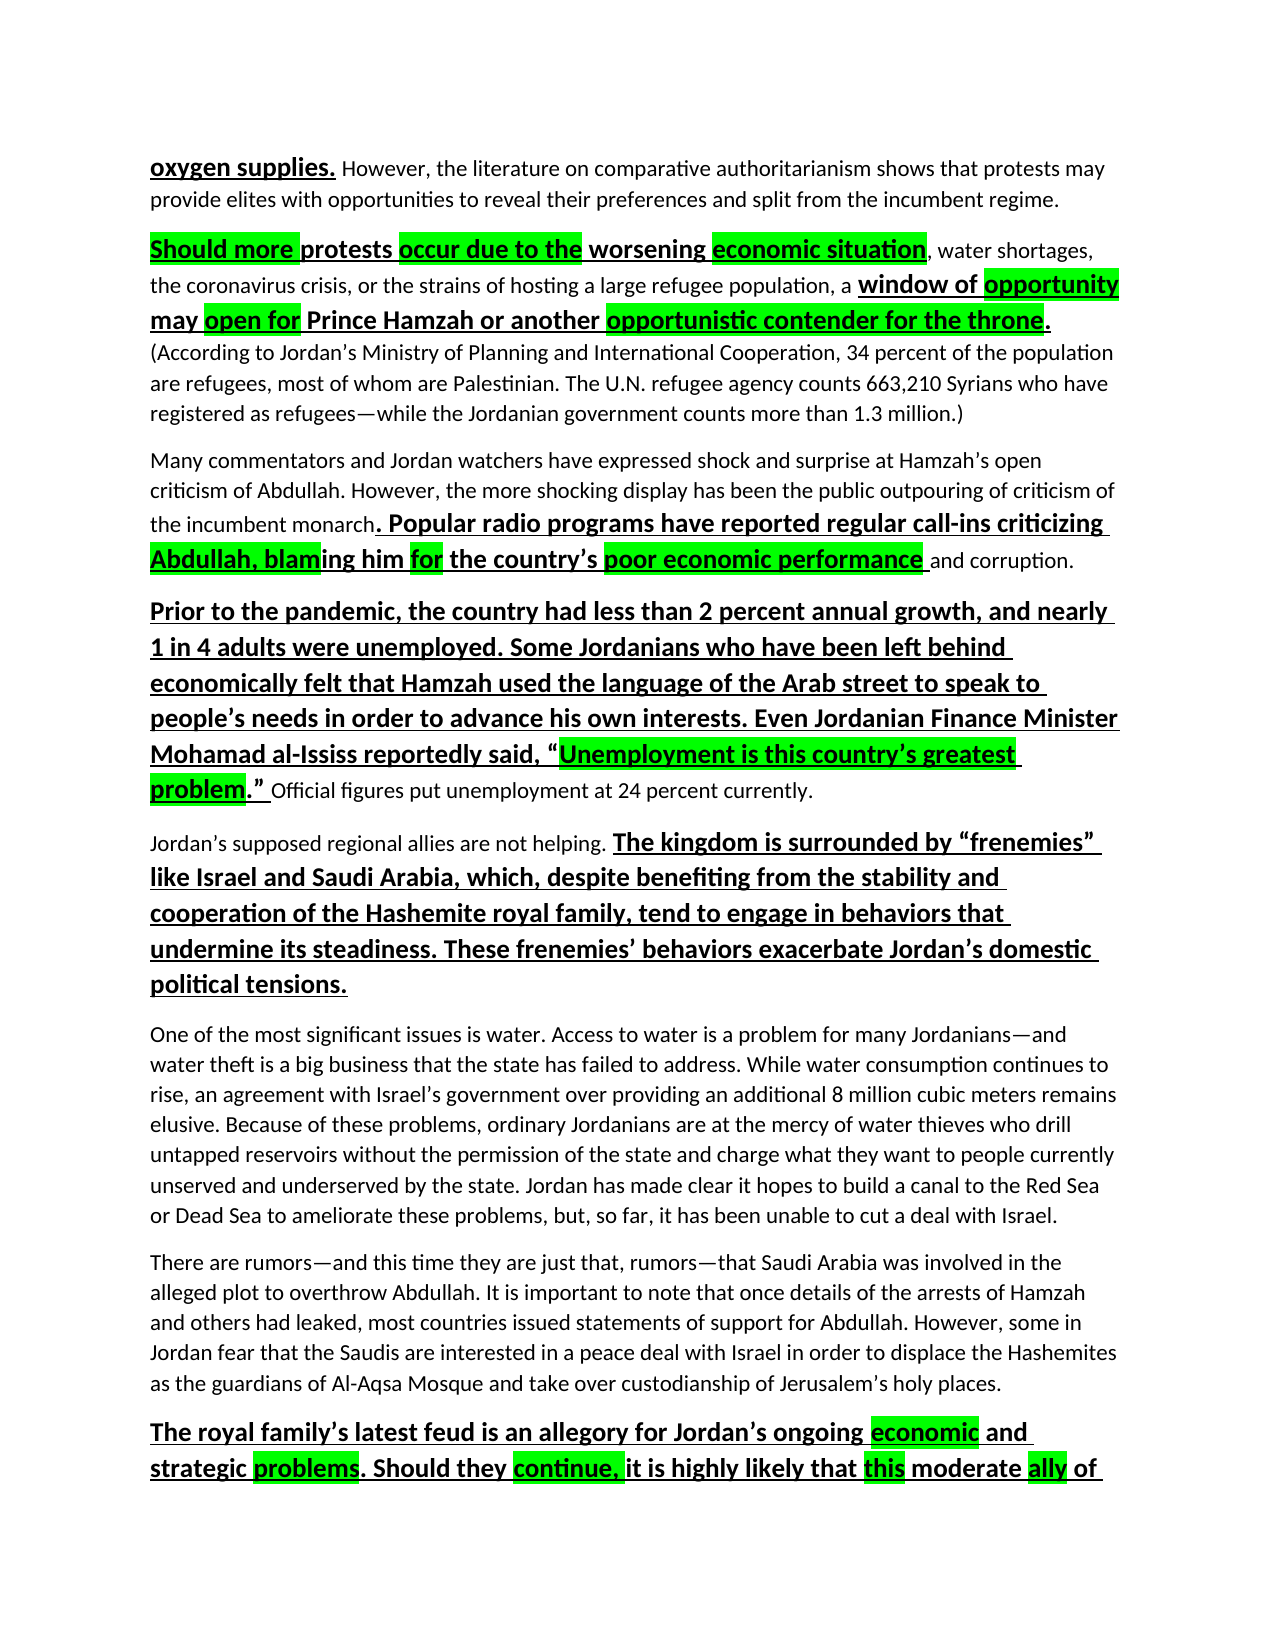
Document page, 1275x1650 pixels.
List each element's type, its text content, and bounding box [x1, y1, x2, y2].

text Many commentators and Jordan watchers have expressed shock and surprise at Hamzah’s open criticism of Abdullah. However, the more shocking display has been the public outpouring of criticism of the incumbent monarch. Popular radio programs have reported regular call-ins criticizing Abdullah, blaming him for the country’s poor economic performance and corruption. [150, 446, 1125, 575]
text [150, 1416, 1125, 1484]
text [150, 150, 1125, 213]
text Prior to the pandemic, the country had less than 2 percent annual growth, and nearly 1 in 4 adults were unemployed. Some Jordanians who have been left behind economically felt that Hamzah used the language of the Arab street to speak to people’s needs in order to advance his own interests. Even Jordanian Finance Minister Mohamad al-Ississ reportedly said, “Unemployment is this country’s greatest problem.” Official figures put unemployment at 24 percent currently. [150, 594, 1125, 806]
text One of the most significant issues is water. Access to water is a problem for many Jordanians—and water theft is a big business that the state has failed to address. While water consumption continues to rise, an agreement with Israel’s government over providing an additional 8 million cubic meters remains elusive. Because of these problems, ordinary Jordanians are at the mercy of water thieves who drill untapped reservoirs without the permission of the state and charge what they want to people currently unserved and underserved by the state. Jordan has made clear it hopes to build a canal to the Red Sea or Dead Sea to ameliorate these problems, but, so far, it has been unable to cut a deal with Israel. [150, 1020, 1125, 1229]
text There are rumors—and this time they are just that, rumors—that Saudi Arabia was involved in the alleged plot to overthrow Abdullah. It is important to note that once details of the arrests of Hamzah and others had leaked, most countries issued statements of support for Abdullah. However, some in Jordan fear that the Saudis are interested in a peace deal with Israel in order to displace the Hashemites as the guardians of Al-Aqsa Mosque and take over custodianship of Jerusalem’s holy places. [150, 1248, 1125, 1397]
text Should more protests occur due to the worsening economic situation, water shortages, the coronavirus crisis, or the strains of hosting a large refugee population, a window of opportunity may open for Prince Hamzah or another opportunistic contender for the throne. (According to Jordan’s Ministry of Planning and International Cooperation, 34 percent of the population are refugees, most of whom are Palestinian. The U.N. refugee agency counts 663,210 Syrians who have registered as refugees—while the Jordanian government counts more than 1.3 million.) [150, 232, 1125, 427]
text Jordan’s supposed regional allies are not helping. The kingdom is surrounded by “frenemies” like Israel and Saudi Arabia, which, despite benefiting from the stability and cooperation of the Hashemite royal family, tend to engage in behaviors that undermine its steadiness. These frenemies’ behaviors exacerbate Jordan’s domestic political tensions. [150, 825, 1125, 1001]
